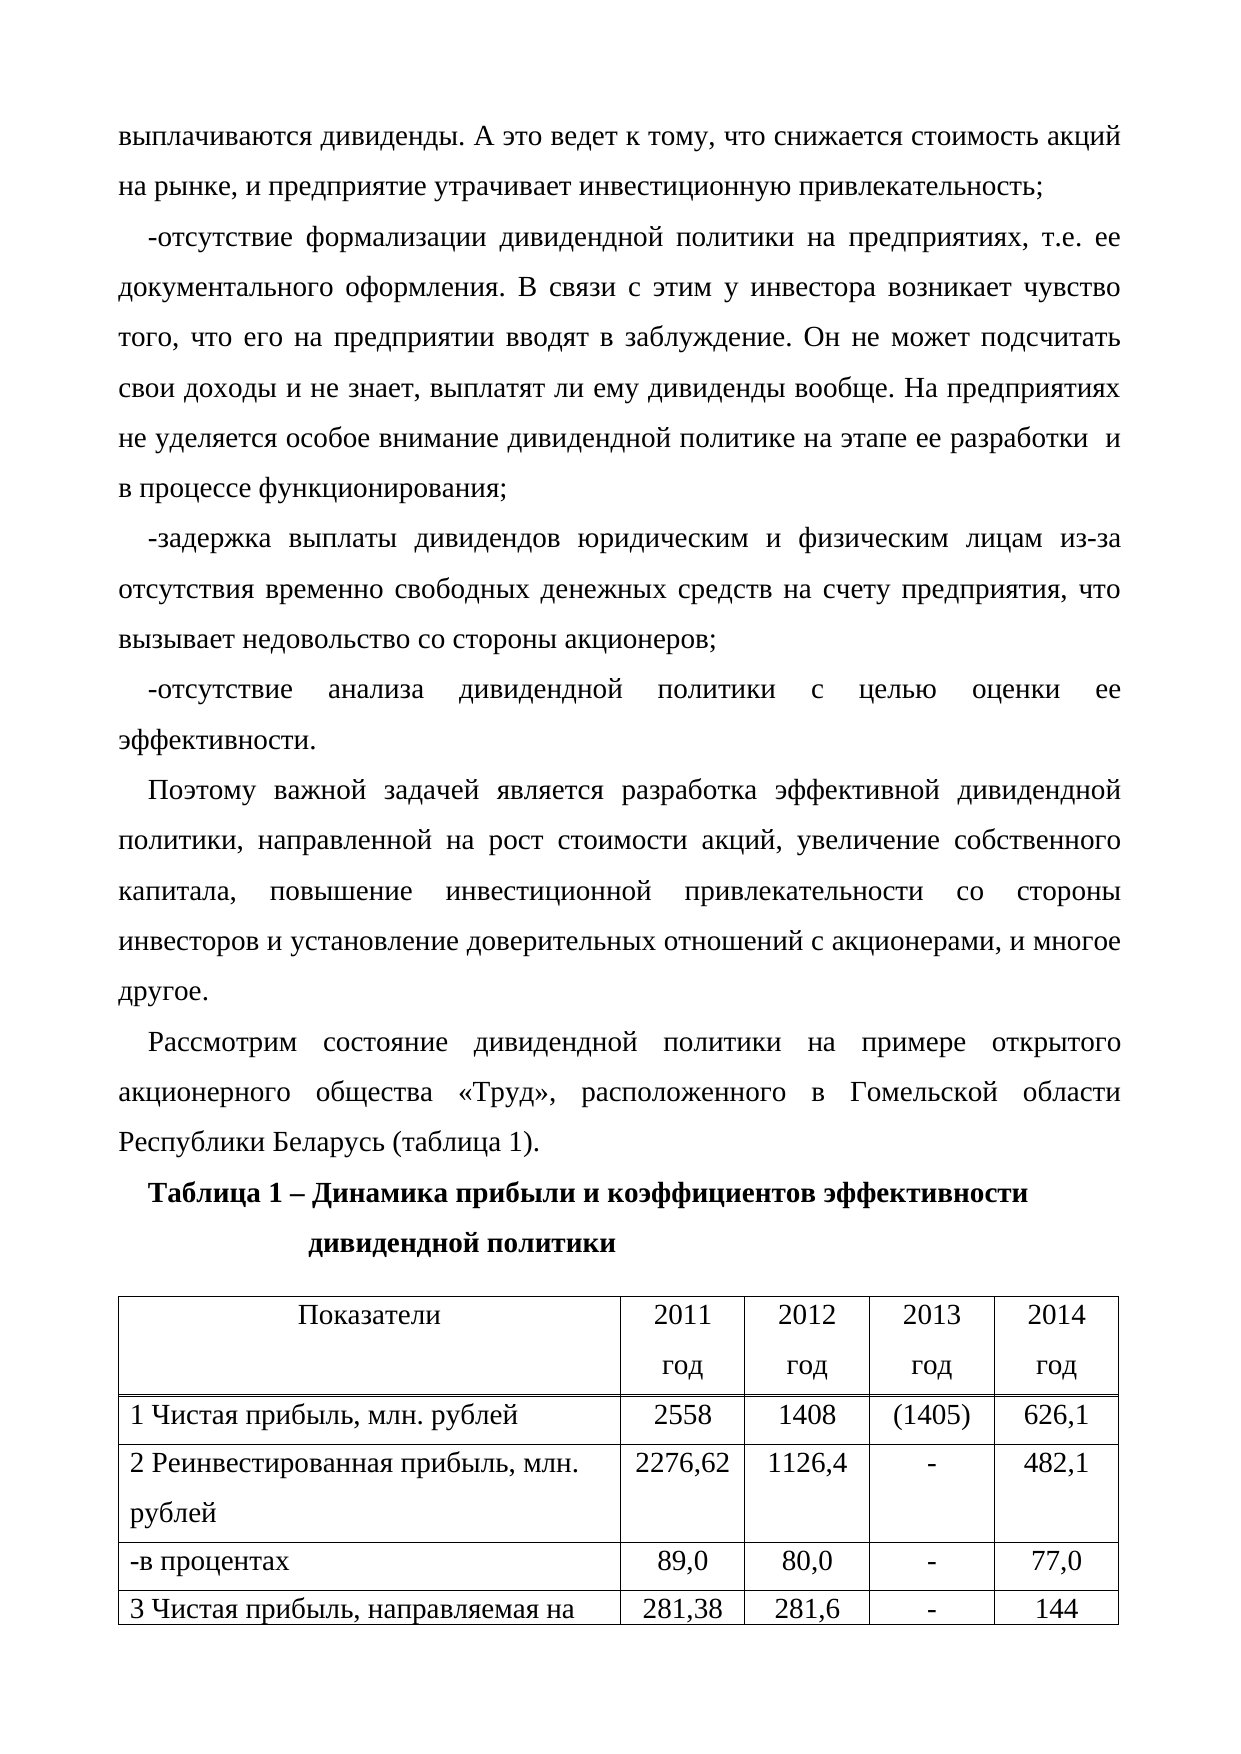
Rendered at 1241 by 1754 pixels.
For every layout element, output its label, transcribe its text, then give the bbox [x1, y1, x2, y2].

table_cell 626,1 [995, 1397, 1118, 1444]
table_cell 2 Реинвестированная прибыль, млн. рублей [119, 1445, 620, 1542]
text -задержка выплаты дивидендов юридическим и физическим лицам из-за отсутствия временно свободных денежных средств на счету предприятия, что вызывает недовольство со стороны акционеров; [118, 521, 1122, 655]
table_cell - [870, 1543, 994, 1590]
table_cell 2558 [621, 1397, 744, 1444]
table_cell - [870, 1591, 994, 1624]
table_cell 2276,62 [621, 1445, 744, 1542]
table_cell 1 Чистая прибыль, млн. рублей [119, 1397, 620, 1444]
table_cell -в процентах [119, 1543, 620, 1590]
text Рассмотрим состояние дивидендной политики на примере открытого акционерного общества «Труд», расположенного в Гомельской области Республики Беларусь (таблица 1). [118, 1024, 1122, 1158]
text Таблица 1 – Динамика прибыли и коэффициентов эффективности [118, 1175, 1122, 1208]
table_cell 281,38 [621, 1591, 744, 1624]
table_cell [119, 1591, 620, 1624]
table_header 2012 год [745, 1297, 869, 1394]
table_cell 1126,4 [745, 1445, 869, 1542]
table_cell 281,6 [745, 1591, 869, 1624]
text Поэтому важной задачей является разработка эффективной дивидендной политики, направленной на рост стоимости акций, увеличение собственного капитала, повышение инвестиционной привлекательности со стороны инвесторов и установление доверительных отношений с акционерами, и многое другое. [118, 772, 1122, 1007]
table_cell - [870, 1445, 994, 1542]
table_header 2011 год [621, 1297, 744, 1394]
table_cell 144 [995, 1591, 1118, 1624]
table_cell (1405) [870, 1397, 994, 1444]
text -отсутствие анализа дивидендной политики с целью оценки ее эффективности. [118, 672, 1122, 755]
table_cell 89,0 [621, 1543, 744, 1590]
table_cell 80,0 [745, 1543, 869, 1590]
table_cell 482,1 [995, 1445, 1118, 1542]
text -отсутствие формализации дивидендной политики на предприятиях, т.е. ее документального оформления. В связи с этим у инвестора возникает чувство того, что его на предприятии вводят в заблуждение. Он не может подсчитать свои доходы и не знает, выплатят ли ему дивиденды вообще. На предприятиях не уделяется особое внимание дивидендной политике на этапе ее разработки и в процессе функционирования; [118, 219, 1122, 504]
table_header 2013 год [870, 1297, 994, 1394]
table_cell 1408 [745, 1397, 869, 1444]
table_header 2014 год [995, 1297, 1118, 1394]
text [118, 118, 1122, 202]
text дивидендной политики [118, 1225, 1122, 1258]
table_cell 77,0 [995, 1543, 1118, 1590]
table_header Показатели [119, 1297, 620, 1394]
